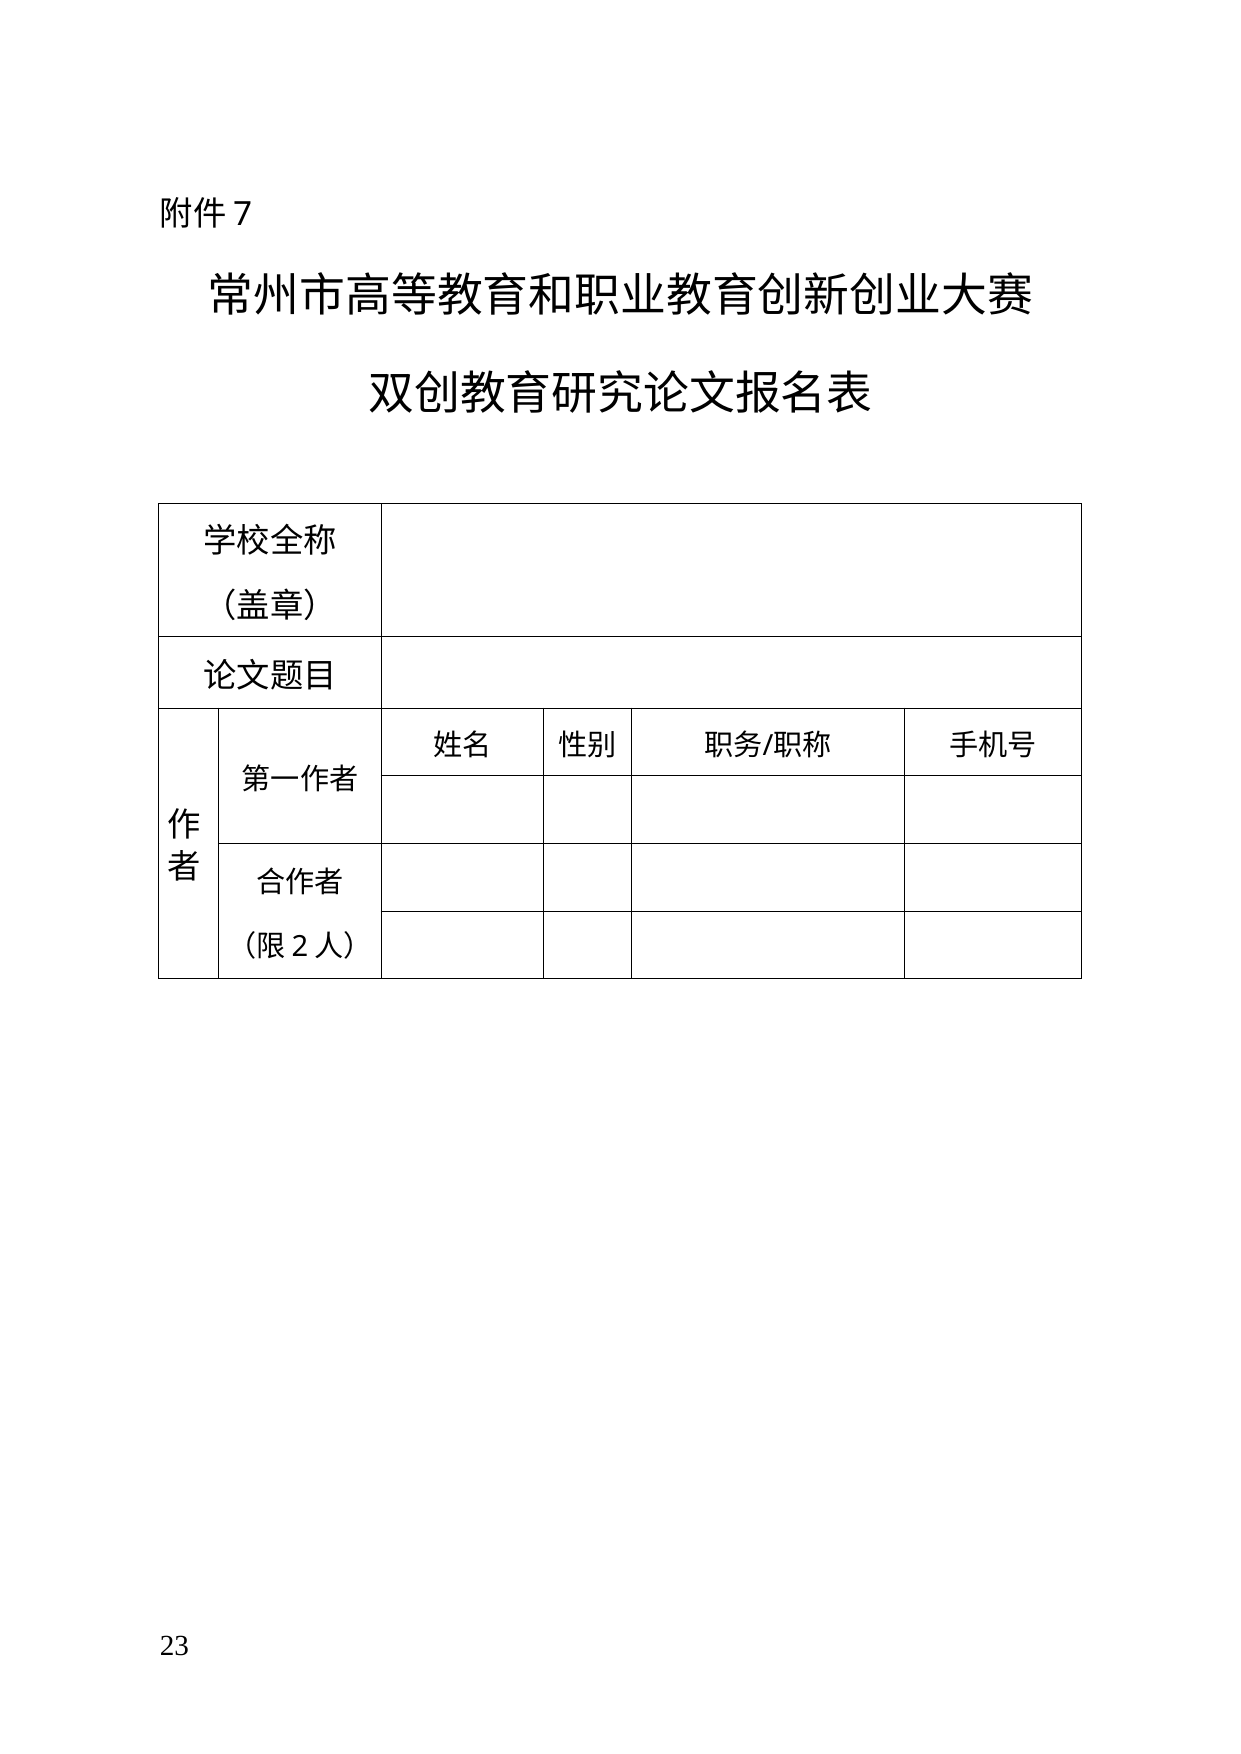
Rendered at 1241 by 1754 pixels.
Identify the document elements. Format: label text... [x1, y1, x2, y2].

table_cell 手机号 [905, 709, 1081, 775]
table_cell [544, 776, 631, 843]
table_cell [382, 637, 1081, 708]
table_cell [905, 776, 1081, 843]
table_cell [905, 844, 1081, 911]
text 双创教育研究论文报名表 [159, 341, 1081, 438]
text 附件7 [159, 178, 1081, 243]
table_cell 职务/职称 [632, 709, 904, 775]
table_header 学校全称 （盖章） [159, 504, 381, 636]
table_cell 第一作者 [219, 709, 381, 843]
table_cell [632, 844, 904, 911]
table_header [382, 504, 1081, 636]
table_cell [382, 776, 543, 843]
table_cell 作 者 [159, 709, 218, 978]
table_cell [632, 776, 904, 843]
table_cell [544, 912, 631, 978]
table_cell 论文题目 [159, 637, 381, 708]
table_cell [632, 912, 904, 978]
table_cell 性别 [544, 709, 631, 775]
table_cell [382, 844, 543, 911]
table_cell 合作者 （限2人） [219, 844, 381, 978]
text 常州市高等教育和职业教育创新创业大赛 [159, 243, 1081, 341]
table_cell 姓名 [382, 709, 543, 775]
table_cell [544, 844, 631, 911]
table_cell [382, 912, 543, 978]
table_cell [905, 912, 1081, 978]
